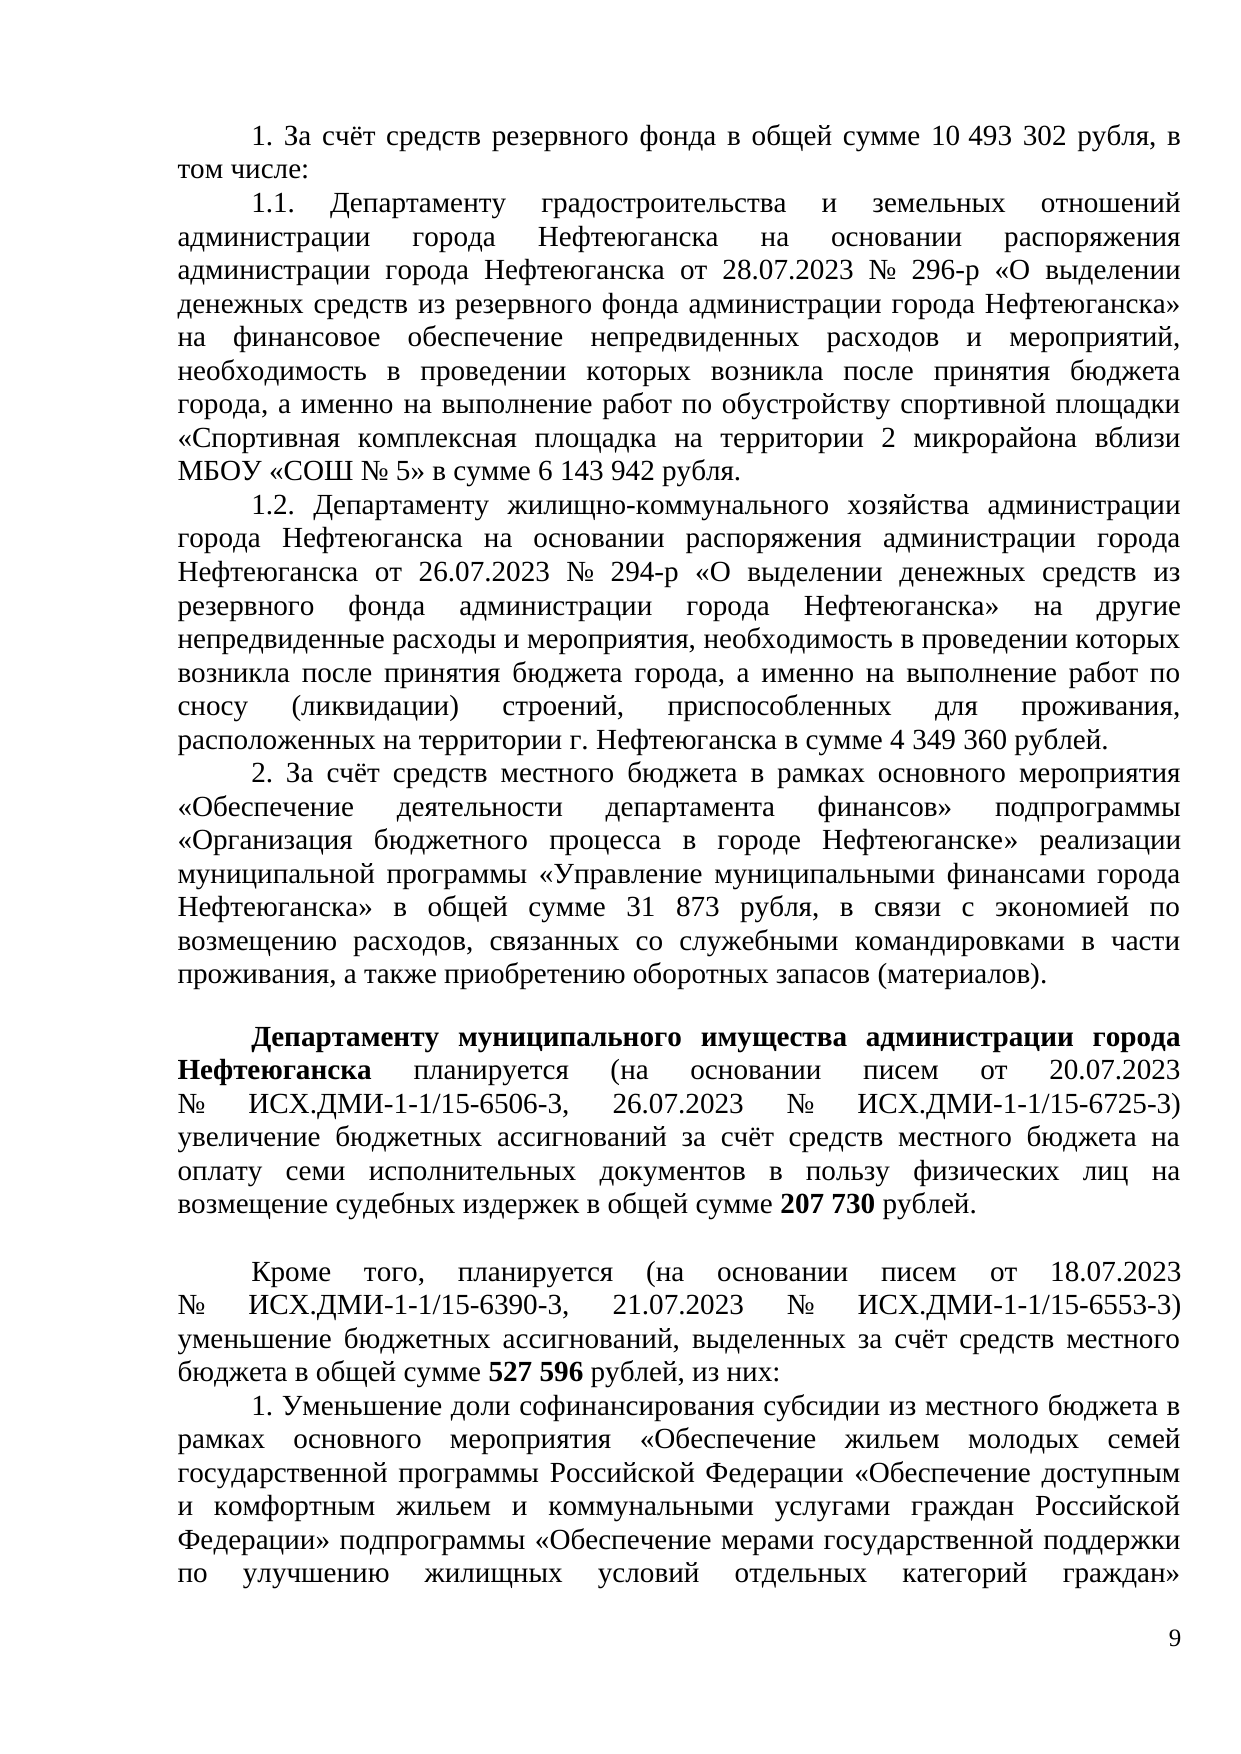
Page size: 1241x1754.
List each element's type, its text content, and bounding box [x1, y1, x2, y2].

text 1.2. Департаменту жилищно-коммунального хозяйства администрации города Нефтеюганска на основании распоряжения администрации города Нефтеюганска от 26.07.2023 № 294-р «О выделении денежных средств из резервного фонда администрации города Нефтеюганска» на другие непредвиденные расходы и мероприятия, необходимость в проведении которых возникла после принятия бюджета города, а именно на выполнение работ по сносу (ликвидации) строений, приспособленных для проживания, расположенных на территории г. Нефтеюганска в сумме 4 349 360 рублей. [177, 487, 1181, 755]
text 2. За счёт средств местного бюджета в рамках основного мероприятия «Обеспечение деятельности департамента финансов» подпрограммы «Организация бюджетного процесса в городе Нефтеюганске» реализации муниципальной программы «Управление муниципальными финансами города Нефтеюганска» в общей сумме 31 873 рубля, в связи с экономией по возмещению расходов, связанных со служебными командировками в части проживания, а также приобретению оборотных запасов (материалов). [177, 755, 1181, 990]
text Кроме того, планируется (на основании писем от 18.07.2023 № ИСХ.ДМИ-1-1/15-6390-3, 21.07.2023 № ИСХ.ДМИ-1-1/15-6553-3) уменьшение бюджетных ассигнований, выделенных за счёт средств местного бюджета в общей сумме 527 596 рублей, из них: [177, 1254, 1181, 1388]
text 1.1. Департаменту градостроительства и земельных отношений администрации города Нефтеюганска на основании распоряжения администрации города Нефтеюганска от 28.07.2023 № 296-р «О выделении денежных средств из резервного фонда администрации города Нефтеюганска» на финансовое обеспечение непредвиденных расходов и мероприятий, необходимость в проведении которых возникла после принятия бюджета города, а именно на выполнение работ по обустройству спортивной площадки «Спортивная комплексная площадка на территории 2 микрорайона вблизи МБОУ «СОШ № 5» в сумме 6 143 942 рубля. [177, 185, 1181, 487]
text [177, 1388, 1181, 1589]
text Департаменту муниципального имущества администрации города Нефтеюганска планируется (на основании писем от 20.07.2023 № ИСХ.ДМИ-1-1/15-6506-3, 26.07.2023 № ИСХ.ДМИ-1-1/15-6725-3) увеличение бюджетных ассигнований за счёт средств местного бюджета на оплату семи исполнительных документов в пользу физических лиц на возмещение судебных издержек в общей сумме 207 730 рублей. [177, 1019, 1181, 1220]
text 1. За счёт средств резервного фонда в общей сумме 10 493 302 рубля, в том числе: [177, 118, 1181, 185]
